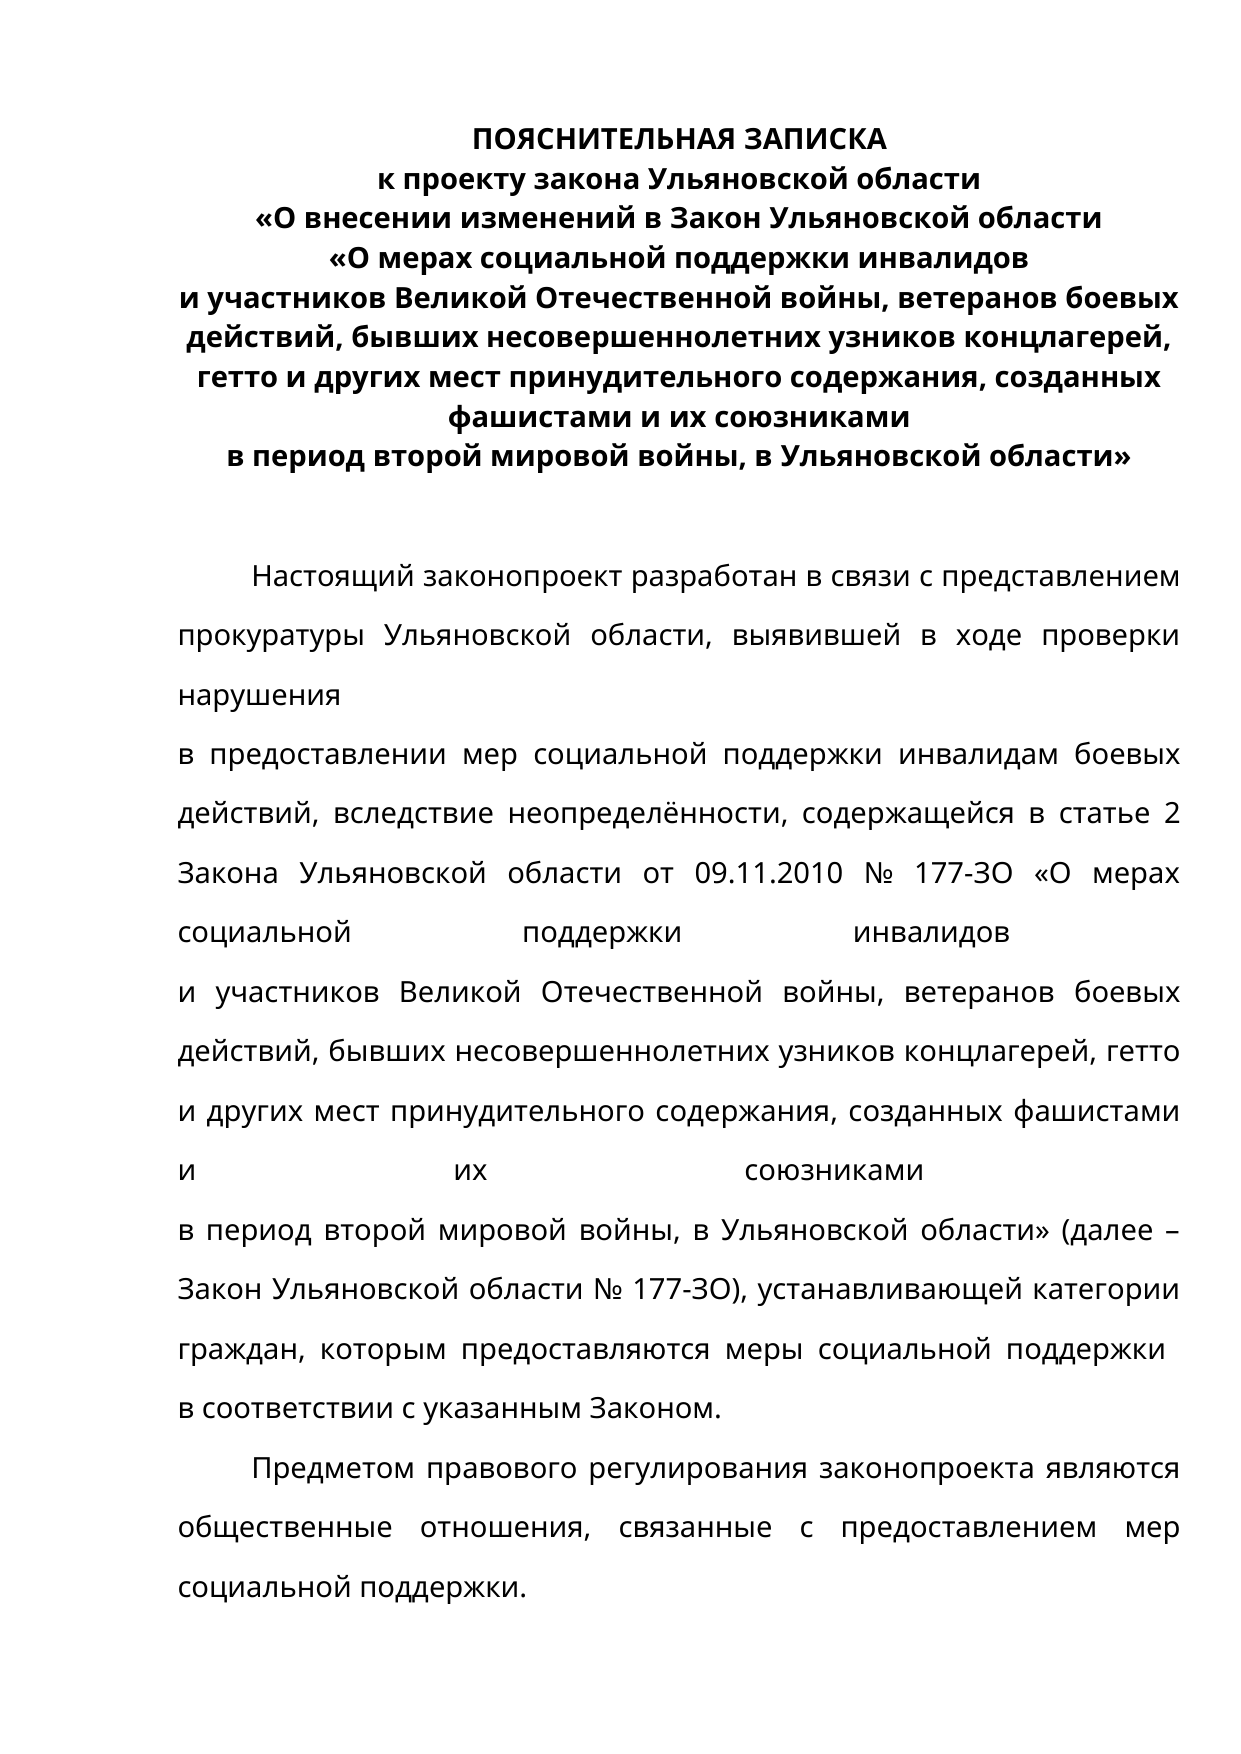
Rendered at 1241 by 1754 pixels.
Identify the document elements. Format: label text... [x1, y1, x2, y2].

text ПОЯСНИТЕЛЬНАЯ ЗАПИСКА [177, 118, 1181, 158]
text и участников Великой Отечественной войны, ветеранов боевых действий, бывших несовершеннолетних узников концлагерей, гетто и других мест принудительного содержания, созданных фашистами и их союзниками [177, 277, 1181, 436]
text к проекту закона Ульяновской области [177, 158, 1181, 198]
text в период второй мировой войны, в Ульяновской области» [177, 436, 1181, 475]
text Настоящий законопроект разработан в связи с представлением прокуратуры Ульяновской области, выявившей в ходе проверки нарушения в предоставлении мер социальной поддержки инвалидам боевых действий, вследствие неопределённости, содержащейся в статье 2 Закона Ульяновской области от 09.11.2010 № 177-ЗО «О мерах социальной поддержки инвалидов и участников Великой Отечественной войны, ветеранов боевых действий, бывших несовершеннолетних узников концлагерей, гетто и других мест принудительного содержания, созданных фашистами и их союзниками в период второй мировой войны, в Ульяновской области» (далее – Закон Ульяновской области № 177-ЗО), устанавливающей категории граждан, которым предоставляются меры социальной поддержки в соответствии с указанным Законом. [177, 555, 1181, 1427]
text Предметом правового регулирования законопроекта являются общественные отношения, связанные с предоставлением мер социальной поддержки. [177, 1447, 1181, 1606]
text «О внесении изменений в Закон Ульяновской области [177, 198, 1181, 237]
text «О мерах социальной поддержки инвалидов [177, 237, 1181, 277]
